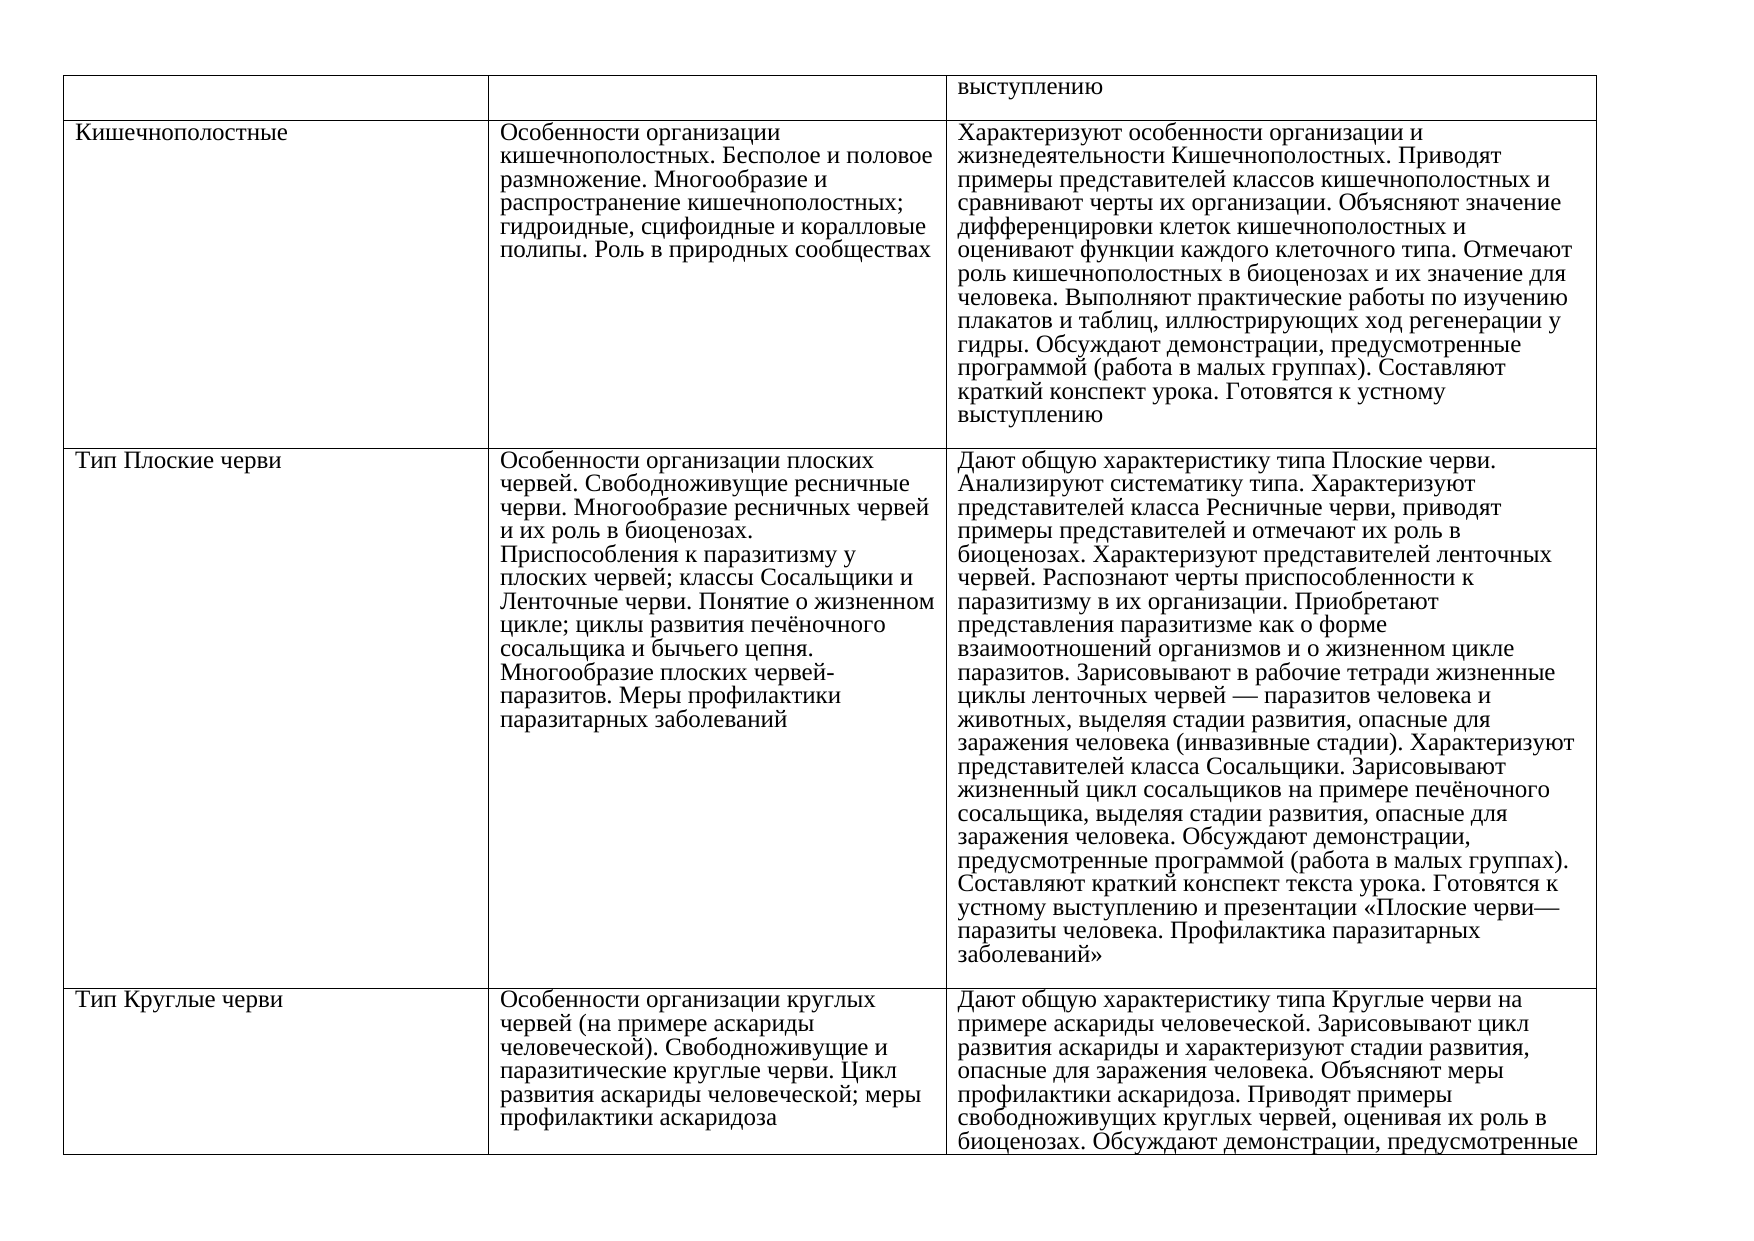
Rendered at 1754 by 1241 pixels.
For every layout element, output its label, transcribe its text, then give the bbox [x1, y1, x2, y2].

table_cell Кишечнополостные [64, 121, 488, 448]
table_cell Характеризуют особенности организации и жизнедеятельности Кишечнополостных. Приводят примеры представителей классов кишечнополостных и сравнивают черты их организации. Объясняют значение дифференцировки клеток кишечнополостных и оценивают функции каждого клеточного типа. Отмечают роль кишечнополостных в биоценозах и их значение для человека. Выполняют практические работы по изучению плакатов и таблиц, иллюстрирующих ход регенерации у гидры. Обсуждают демонстрации, предусмотренные программой (работа в малых группах). Составляют краткий конспект урока. Готовятся к устному выступлению [947, 121, 1596, 448]
table_cell Тип Плоские черви [64, 449, 488, 988]
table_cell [947, 76, 1596, 120]
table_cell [489, 76, 946, 120]
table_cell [489, 989, 946, 1154]
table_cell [947, 989, 1596, 1154]
table_cell Особенности организации плоских червей. Свободноживущие ресничные черви. Многообразие ресничных червей и их роль в биоценозах. Приспособления к паразитизму у плоских червей; классы Сосальщики и Ленточные черви. Понятие о жизненном цикле; циклы развития печёночного сосальщика и бычьего цепня. Многообразие плоских червей-паразитов. Меры профилактики паразитарных заболеваний [489, 449, 946, 988]
table_cell Особенности организации кишечнополостных. Бесполое и половое размножение. Многообразие и распространение кишечнополостных; гидроидные, сцифоидные и коралловые полипы. Роль в природных сообществах [489, 121, 946, 448]
table_cell Тип Круглые черви [64, 989, 488, 1154]
table_cell Дают общую характеристику типа Плоские черви. Анализируют систематику типа. Характеризуют представителей класса Ресничные черви, приводят примеры представителей и отмечают их роль в биоценозах. Характеризуют представителей ленточных червей. Распознают черты приспособленности к паразитизму в их организации. Приобретают представления паразитизме как о форме взаимоотношений организмов и о жизненном цикле паразитов. Зарисовывают в рабочие тетради жизненные циклы ленточных червей — паразитов человека и животных, выделяя стадии развития, опасные для заражения человека (инвазивные стадии). Характеризуют представителей класса Сосальщики. Зарисовывают жизненный цикл сосальщиков на примере печёночного сосальщика, выделяя стадии развития, опасные для заражения человека. Обсуждают демонстрации, предусмотренные программой (работа в малых группах). Составляют краткий конспект текста урока. Готовятся к устному выступлению и презентации «Плоские черви— паразиты человека. Профилактика паразитарных заболеваний» [947, 449, 1596, 988]
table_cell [64, 76, 488, 120]
